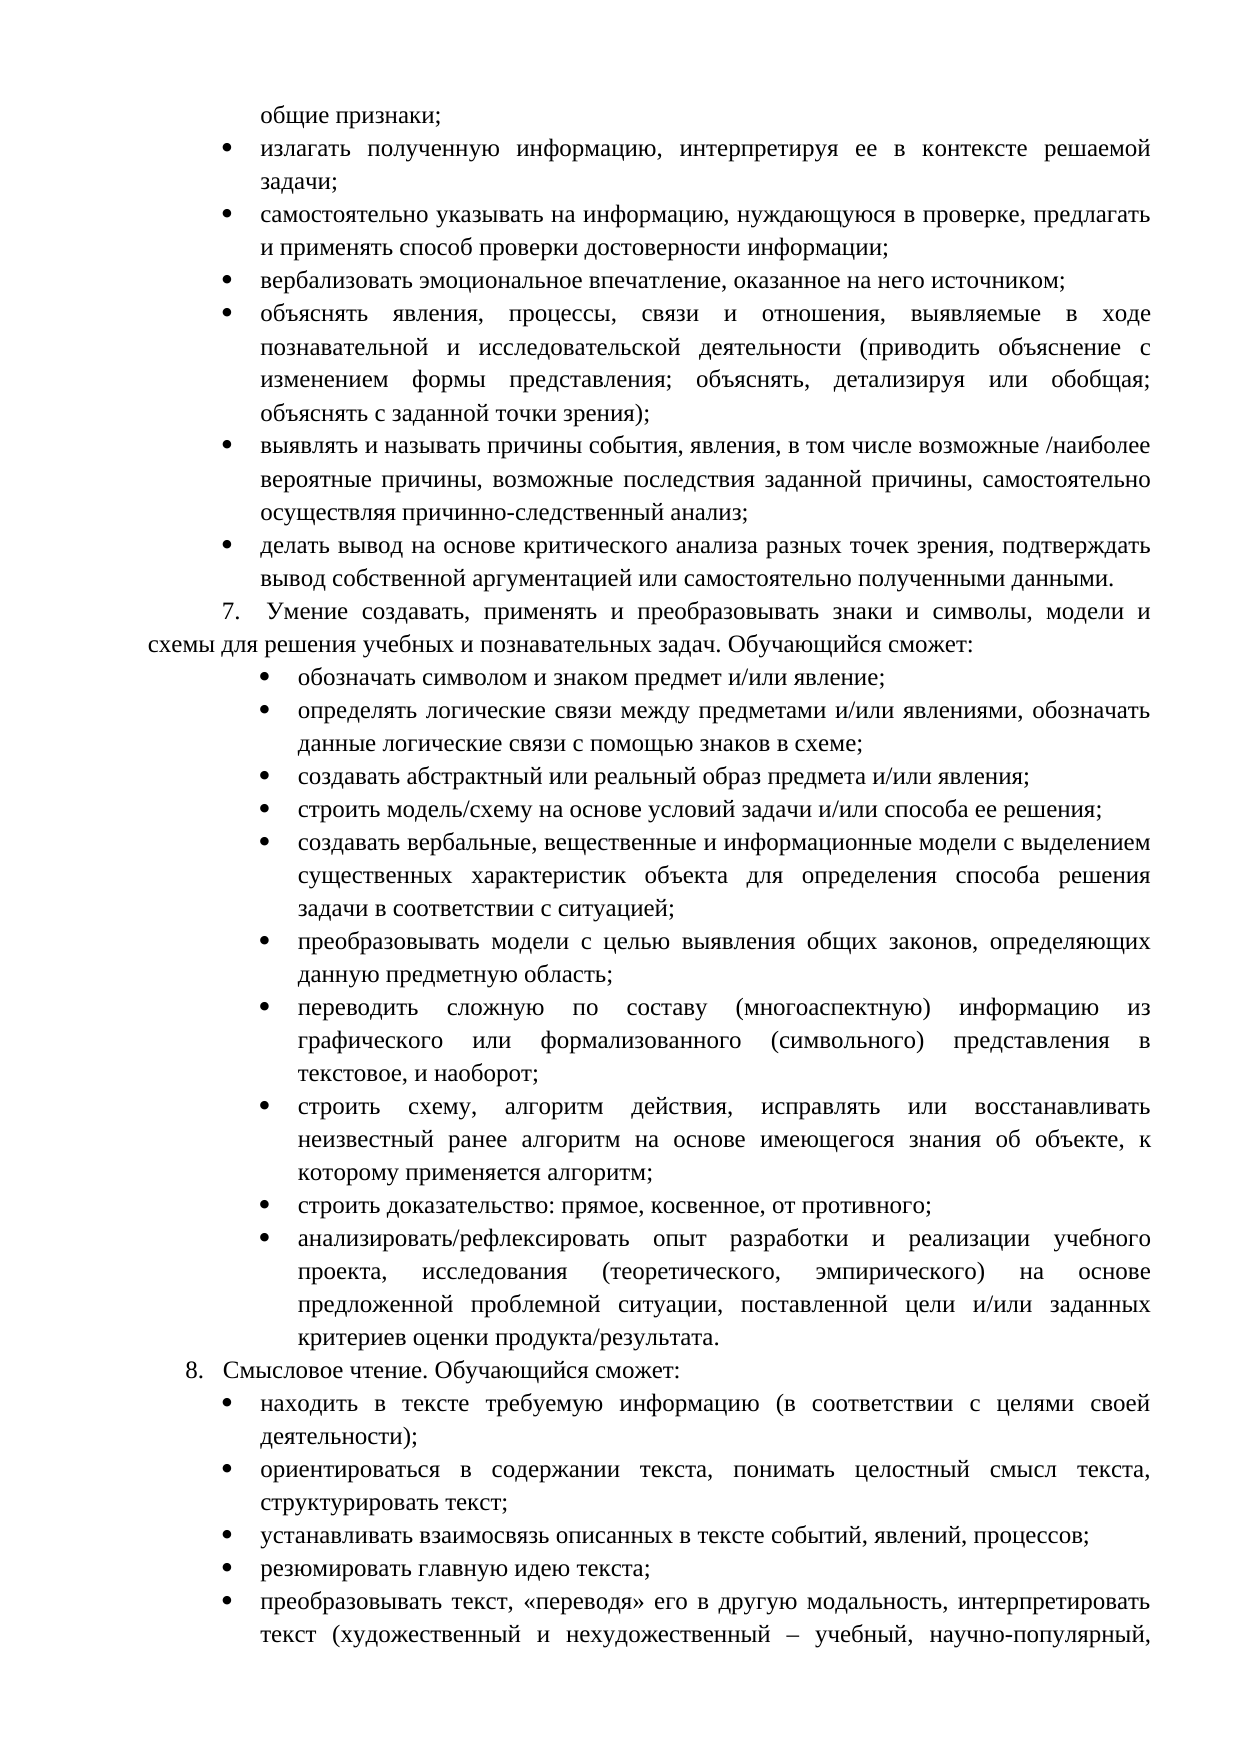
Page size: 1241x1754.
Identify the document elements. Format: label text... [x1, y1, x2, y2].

list преобразовывать модели с целью выявления общих законов, определяющих данную предметную область; [260, 926, 1152, 988]
list объяснять явления, процессы, связи и отношения, выявляемые в ходе познавательной и исследовательской деятельности (приводить объяснение с изменением формы представления; объяснять, детализируя или обобщая; объяснять с заданной точки зрения); [223, 298, 1152, 426]
list делать вывод на основе критического анализа разных точек зрения, подтверждать вывод собственной аргументацией или самостоятельно полученными данными. [223, 530, 1152, 591]
list строить схему, алгоритм действия, исправлять или восстанавливать неизвестный ранее алгоритм на основе имеющегося знания об объекте, к которому применяется алгоритм; [260, 1091, 1152, 1186]
list излагать полученную информацию, интерпретируя ее в контексте решаемой задачи; [223, 133, 1152, 195]
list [223, 100, 1152, 129]
list выявлять и называть причины события, явления, в том числе возможные /наиболее вероятные причины, возможные последствия заданной причины, самостоятельно осуществляя причинно-следственный анализ; [223, 431, 1152, 525]
list самостоятельно указывать на информацию, нуждающуюся в проверке, предлагать и применять способ проверки достоверности информации; [223, 199, 1152, 261]
list устанавливать взаимосвязь описанных в тексте событий, явлений, процессов; [223, 1520, 1152, 1549]
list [223, 1586, 1152, 1648]
list Смысловое чтение. Обучающийся сможет: [185, 1355, 1152, 1384]
list определять логические связи между предметами и/или явлениями, обозначать данные логические связи с помощью знаков в схеме; [260, 695, 1152, 757]
list обозначать символом и знаком предмет и/или явление; [260, 662, 1152, 691]
list создавать вербальные, вещественные и информационные модели с выделением существенных характеристик объекта для определения способа решения задачи в соответствии с ситуацией; [260, 827, 1152, 922]
list резюмировать главную идею текста; [223, 1553, 1152, 1582]
list Умение создавать, применять и преобразовывать знаки и символы, модели и схемы для решения учебных и познавательных задач. Обучающийся сможет: [148, 596, 1152, 657]
list находить в тексте требуемую информацию (в соответствии с целями своей деятельности); [223, 1388, 1152, 1450]
list вербализовать эмоциональное впечатление, оказанное на него источником; [223, 266, 1152, 294]
list ориентироваться в содержании текста, понимать целостный смысл текста, структурировать текст; [223, 1454, 1152, 1516]
list переводить сложную по составу (многоаспектную) информацию из графического или формализованного (символьного) представления в текстовое, и наоборот; [260, 992, 1152, 1087]
list создавать абстрактный или реальный образ предмета и/или явления; [260, 761, 1152, 789]
list анализировать/рефлексировать опыт разработки и реализации учебного проекта, исследования (теоретического, эмпирического) на основе предложенной проблемной ситуации, поставленной цели и/или заданных критериев оценки продукта/результата. [260, 1223, 1152, 1351]
list строить доказательство: прямое, косвенное, от противного; [260, 1190, 1152, 1219]
list строить модель/схему на основе условий задачи и/или способа ее решения; [260, 794, 1152, 823]
